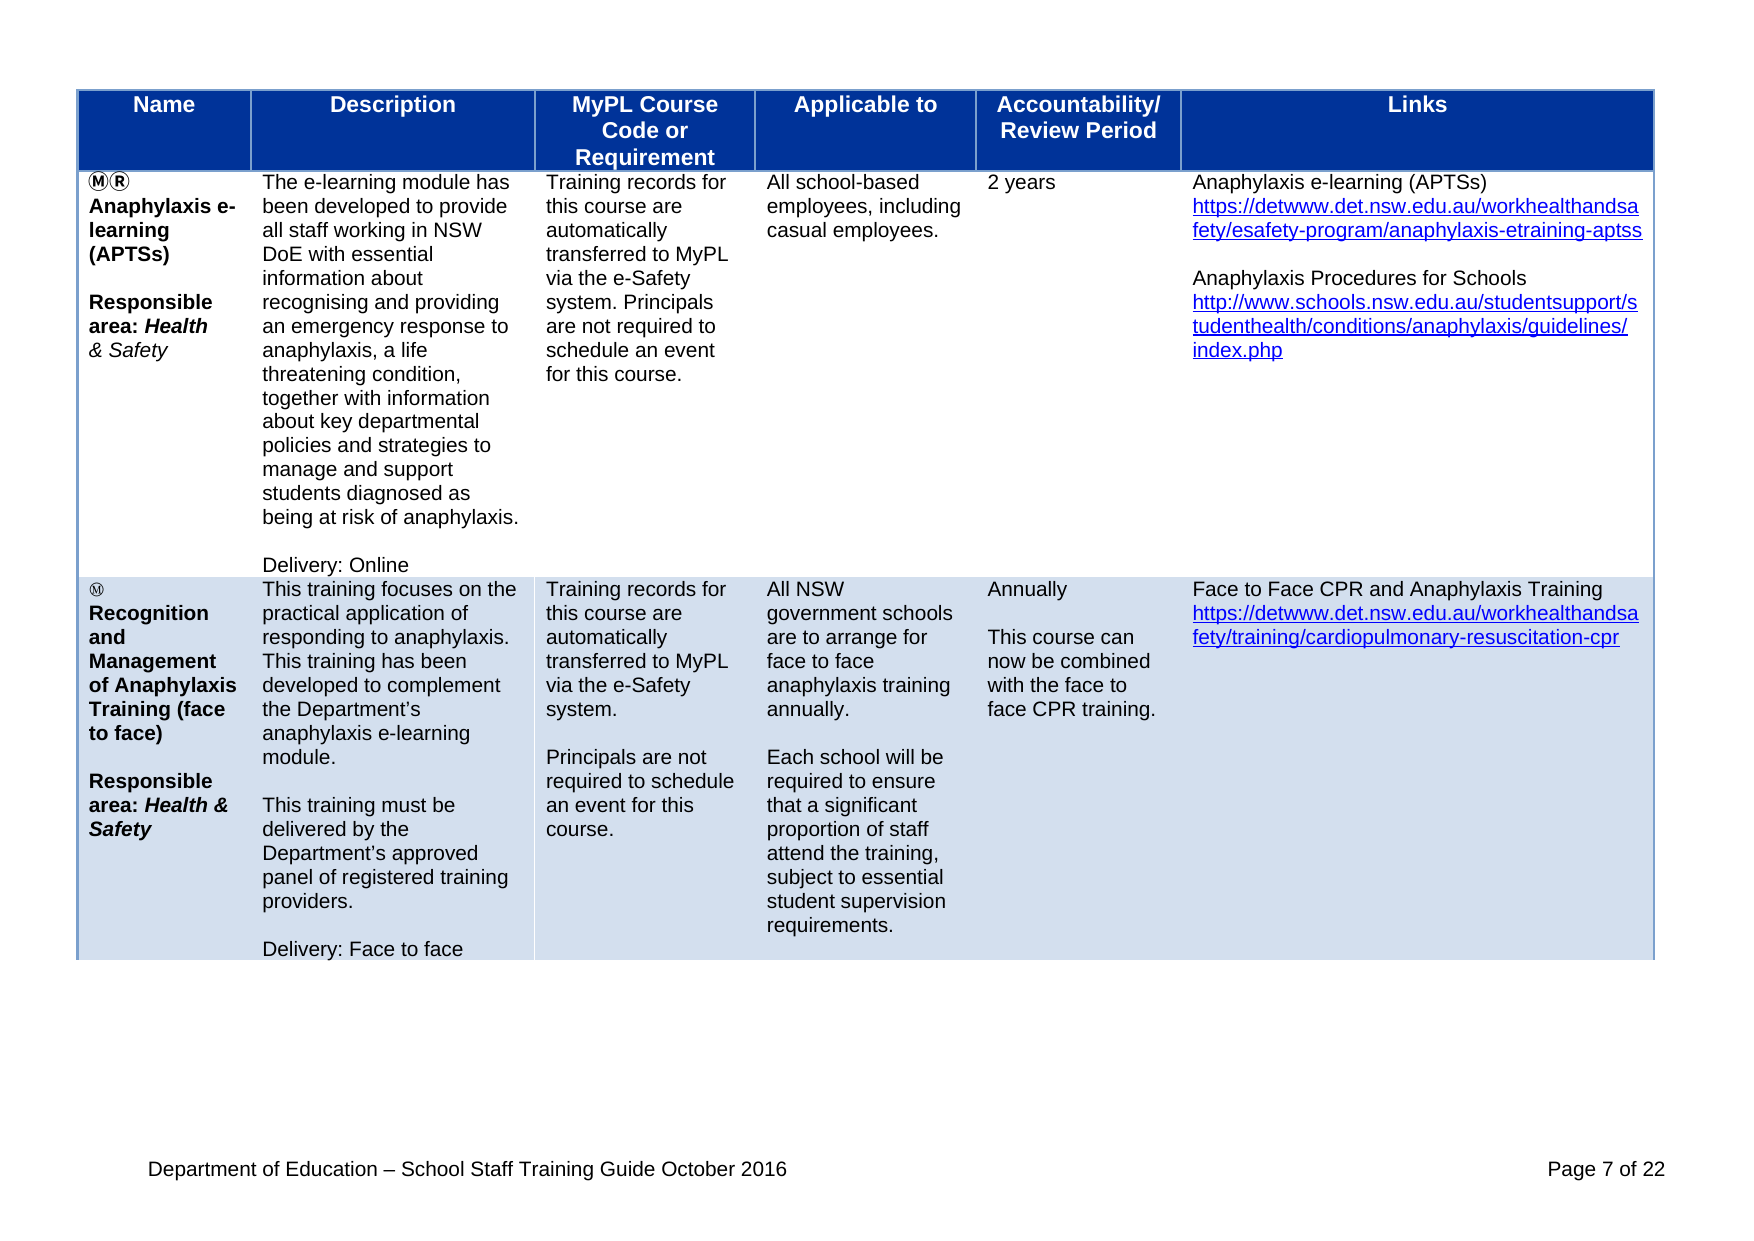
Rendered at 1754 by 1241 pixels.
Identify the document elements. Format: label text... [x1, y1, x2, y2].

table_cell The e-learning module has been developed to provide all staff working in NSW DoE with essential information about recognising and providing an emergency response to anaphylaxis, a life threatening condition, together with information about key departmental policies and strategies to manage and support students diagnosed as being at risk of anaphylaxis. Delivery: Online [251, 172, 534, 577]
table_cell Annually This course can now be combined with the face to face CPR training. [976, 577, 1181, 960]
table_cell 2 years [976, 172, 1181, 577]
table_cell Face to Face CPR and Anaphylaxis Training https://detwww.det.nsw.edu.au/workhealthandsafety/training/cardiopulmonary-resuscitation-cpr [1181, 577, 1653, 960]
table_cell This training focuses on the practical application of responding to anaphylaxis. This training has been developed to complement the Department’s anaphylaxis e-learning module. This training must be delivered by the Department’s approved panel of registered training providers. Delivery: Face to face [251, 577, 534, 960]
table_header MyPL Course Code or Requirement [536, 91, 754, 170]
table_cell ⓂⓇ Anaphylaxis e- learning (APTSs) Responsible area: Health & Safety [79, 172, 251, 577]
table_header Description [252, 91, 534, 170]
table_header Name [79, 91, 250, 170]
table_cell Ⓜ Recognition and Management of Anaphylaxis Training (face to face) Responsible area: Health & Safety [79, 577, 251, 960]
table_header Applicable to [756, 91, 975, 170]
table_header Accountability/ Review Period [977, 91, 1180, 170]
table_cell All school-based employees, including casual employees. [755, 172, 976, 577]
table_cell Anaphylaxis e-learning (APTSs) https://detwww.det.nsw.edu.au/workhealthandsafety/esafety-program/anaphylaxis-etraining-aptss Anaphylaxis Procedures for Schools http://www.schools.nsw.edu.au/studentsupport/studenthealth/conditions/anaphylaxis/guidelines/index.php [1181, 172, 1653, 577]
table_cell All NSW government schools are to arrange for face to face anaphylaxis training annually. Each school will be required to ensure that a significant proportion of staff attend the training, subject to essential student supervision requirements. [755, 577, 976, 960]
table_header Links [1182, 91, 1653, 170]
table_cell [535, 577, 755, 960]
